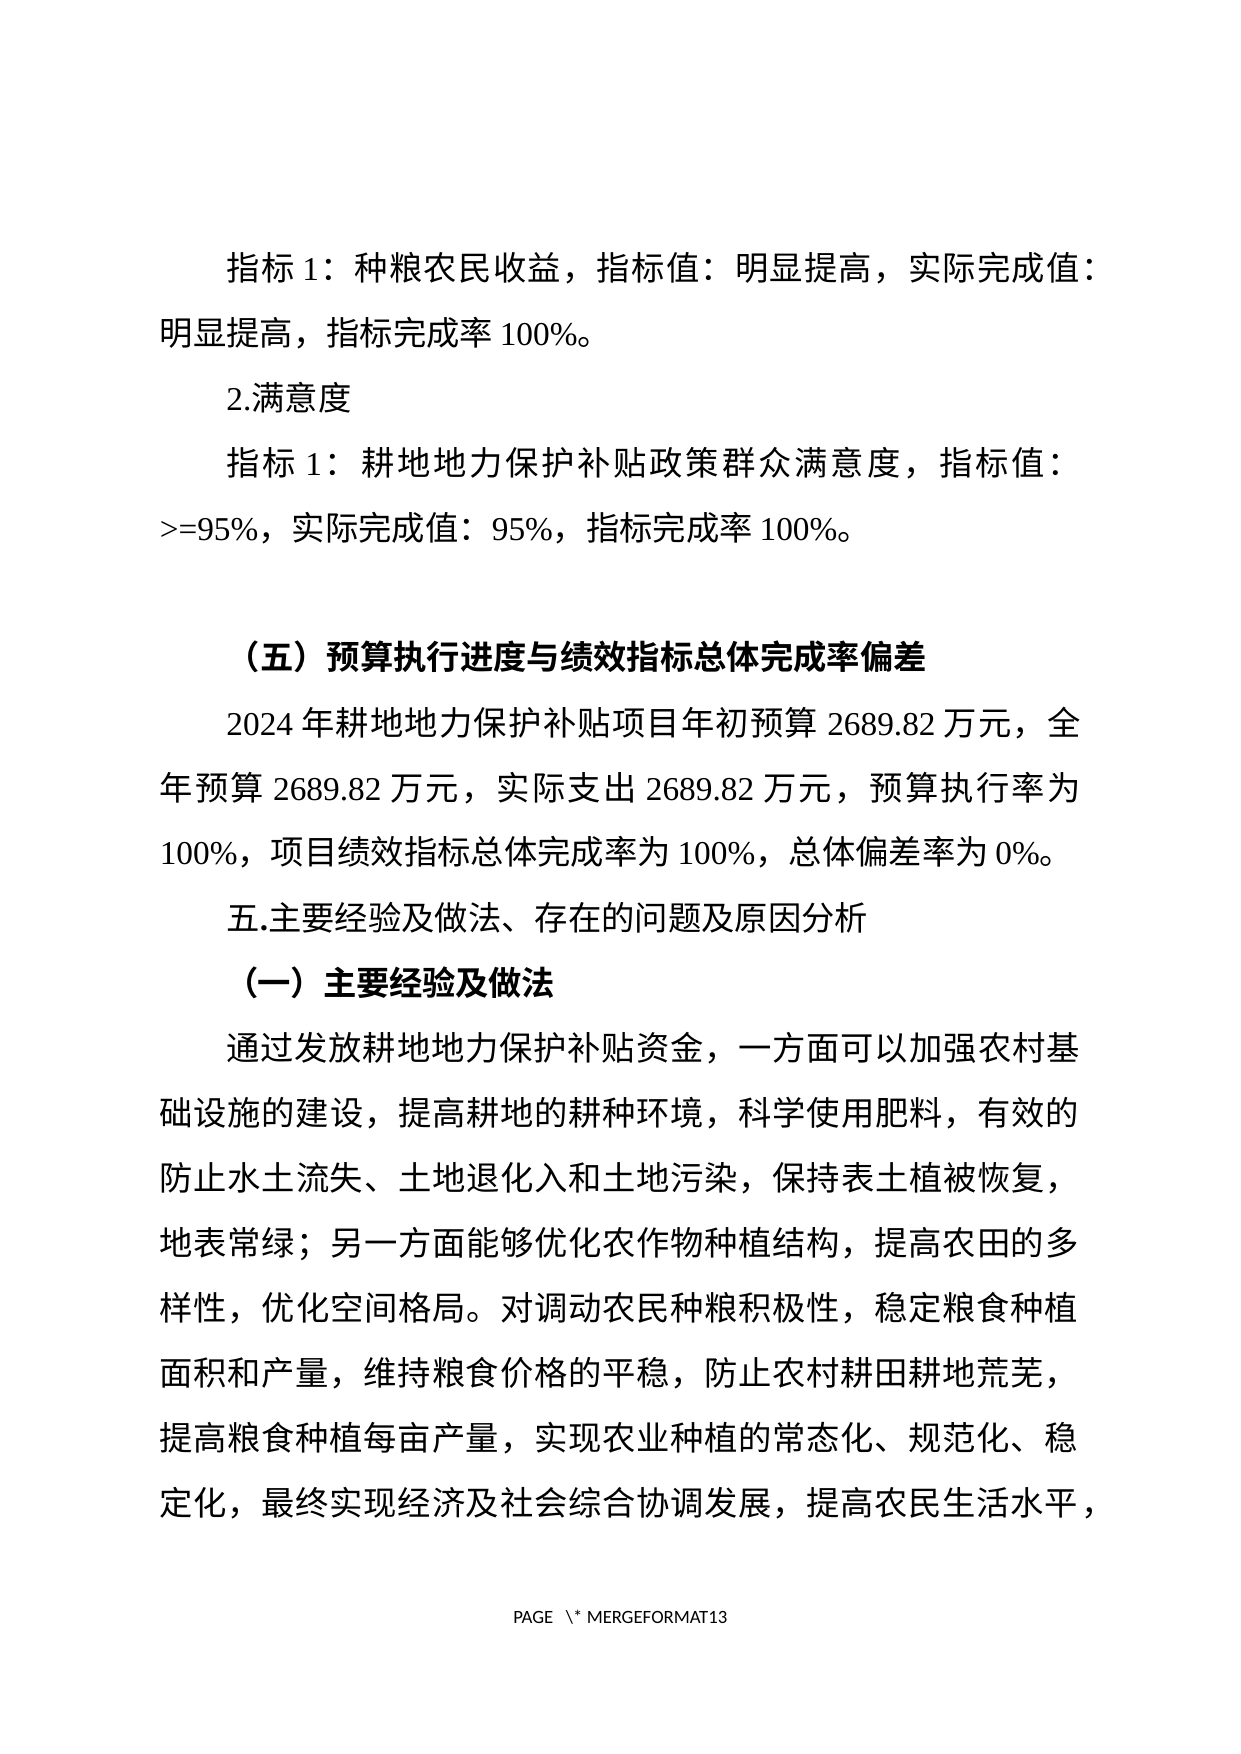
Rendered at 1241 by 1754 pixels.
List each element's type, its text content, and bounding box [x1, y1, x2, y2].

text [159, 1013, 1081, 1533]
text 指标1：种粮农民收益，指标值：明显提高，实际完成值：明显提高，指标完成率100%。 [159, 233, 1081, 363]
text 指标1：耕地地力保护补贴政策群众满意度，指标值：>=95%，实际完成值：95%，指标完成率100%。 [159, 428, 1081, 558]
text （一）主要经验及做法 [159, 948, 1081, 1013]
text 2024年耕地地力保护补贴项目年初预算2689.82万元，全年预算2689.82万元，实际支出2689.82万元，预算执行率为100%，项目绩效指标总体完成率为100%，总体偏差率为0%。 [159, 688, 1081, 883]
text （五）预算执行进度与绩效指标总体完成率偏差 [159, 623, 1081, 688]
text 五.主要经验及做法、存在的问题及原因分析 [159, 883, 1081, 948]
text 2.满意度 [159, 363, 1081, 428]
